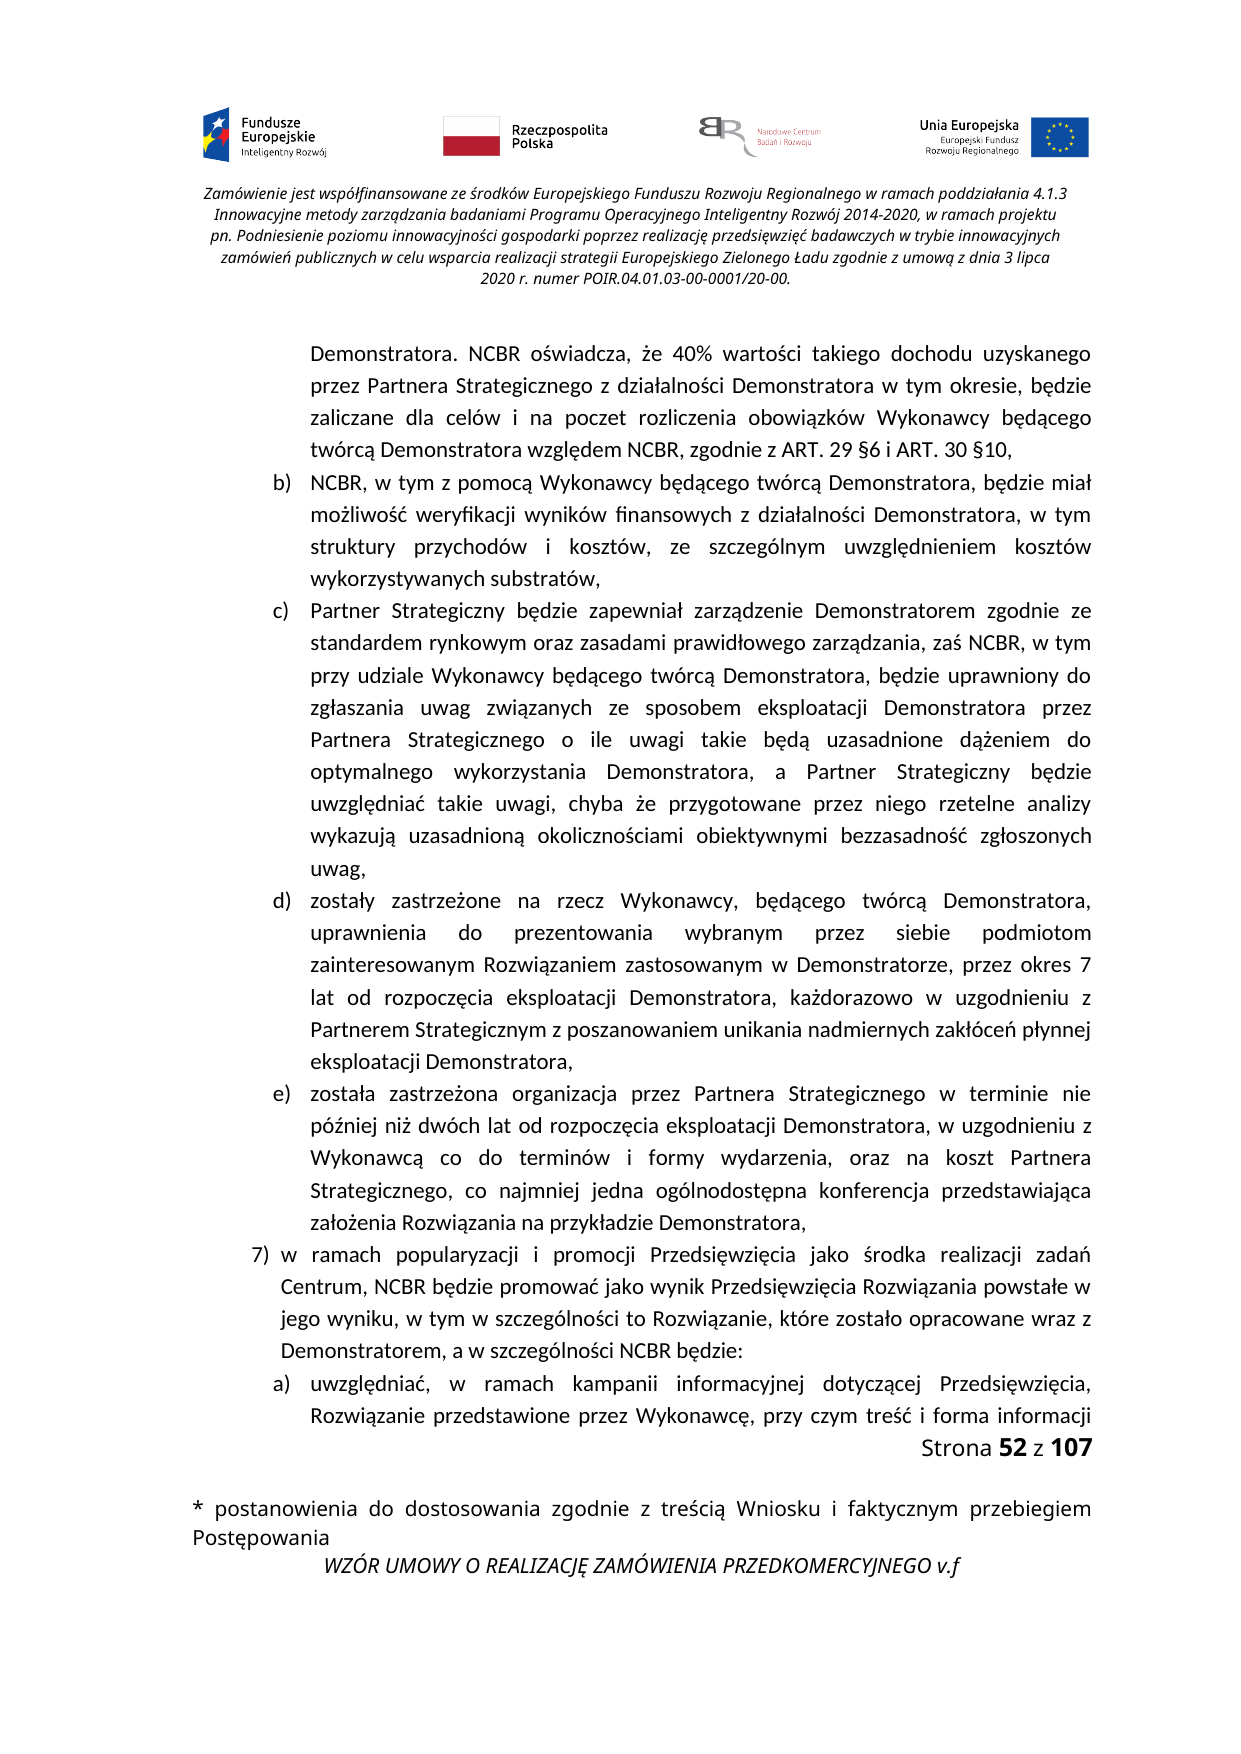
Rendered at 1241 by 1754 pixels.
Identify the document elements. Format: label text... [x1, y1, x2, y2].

list została zastrzeżona organizacja przez Partnera Strategicznego w terminie nie później niż dwóch lat od rozpoczęcia eksploatacji Demonstratora, w uzgodnieniu z Wykonawcą co do terminów i formy wydarzenia, oraz na koszt Partnera Strategicznego, co najmniej jedna ogólnodostępna konferencja przedstawiająca założenia Rozwiązania na przykładzie Demonstratora, [273, 1079, 1093, 1236]
list Partner Strategiczny będzie zapewniał zarządzenie Demonstratorem zgodnie ze standardem rynkowym oraz zasadami prawidłowego zarządzania, zaś NCBR, w tym przy udziale Wykonawcy będącego twórcą Demonstratora, będzie uprawniony do zgłaszania uwag związanych ze sposobem eksploatacji Demonstratora przez Partnera Strategicznego o ile uwagi takie będą uzasadnione dążeniem do optymalnego wykorzystania Demonstratora, a Partner Strategiczny będzie uwzględniać takie uwagi, chyba że przygotowane przez niego rzetelne analizy wykazują uzasadnioną okolicznościami obiektywnymi bezzasadność zgłoszonych uwag, [273, 596, 1093, 882]
picture [203, 107, 1089, 162]
list w ramach popularyzacji i promocji Przedsięwzięcia jako środka realizacji zadań Centrum, NCBR będzie promować jako wynik Przedsięwzięcia Rozwiązania powstałe w jego wyniku, w tym w szczególności to Rozwiązanie, które zostało opracowane wraz z Demonstratorem, a w szczególności NCBR będzie: [251, 1240, 1093, 1365]
list zostały zastrzeżone na rzecz Wykonawcy, będącego twórcą Demonstratora, uprawnienia do prezentowania wybranym przez siebie podmiotom zainteresowanym Rozwiązaniem zastosowanym w Demonstratorze, przez okres 7 lat od rozpoczęcia eksploatacji Demonstratora, każdorazowo w uzgodnieniu z Partnerem Strategicznym z poszanowaniem unikania nadmiernych zakłóceń płynnej eksploatacji Demonstratora, [273, 886, 1093, 1075]
list NCBR, w tym z pomocą Wykonawcy będącego twórcą Demonstratora, będzie miał możliwość weryfikacji wyników finansowych z działalności Demonstratora, w tym struktury przychodów i kosztów, ze szczególnym uwzględnieniem kosztów wykorzystywanych substratów, [273, 468, 1093, 592]
